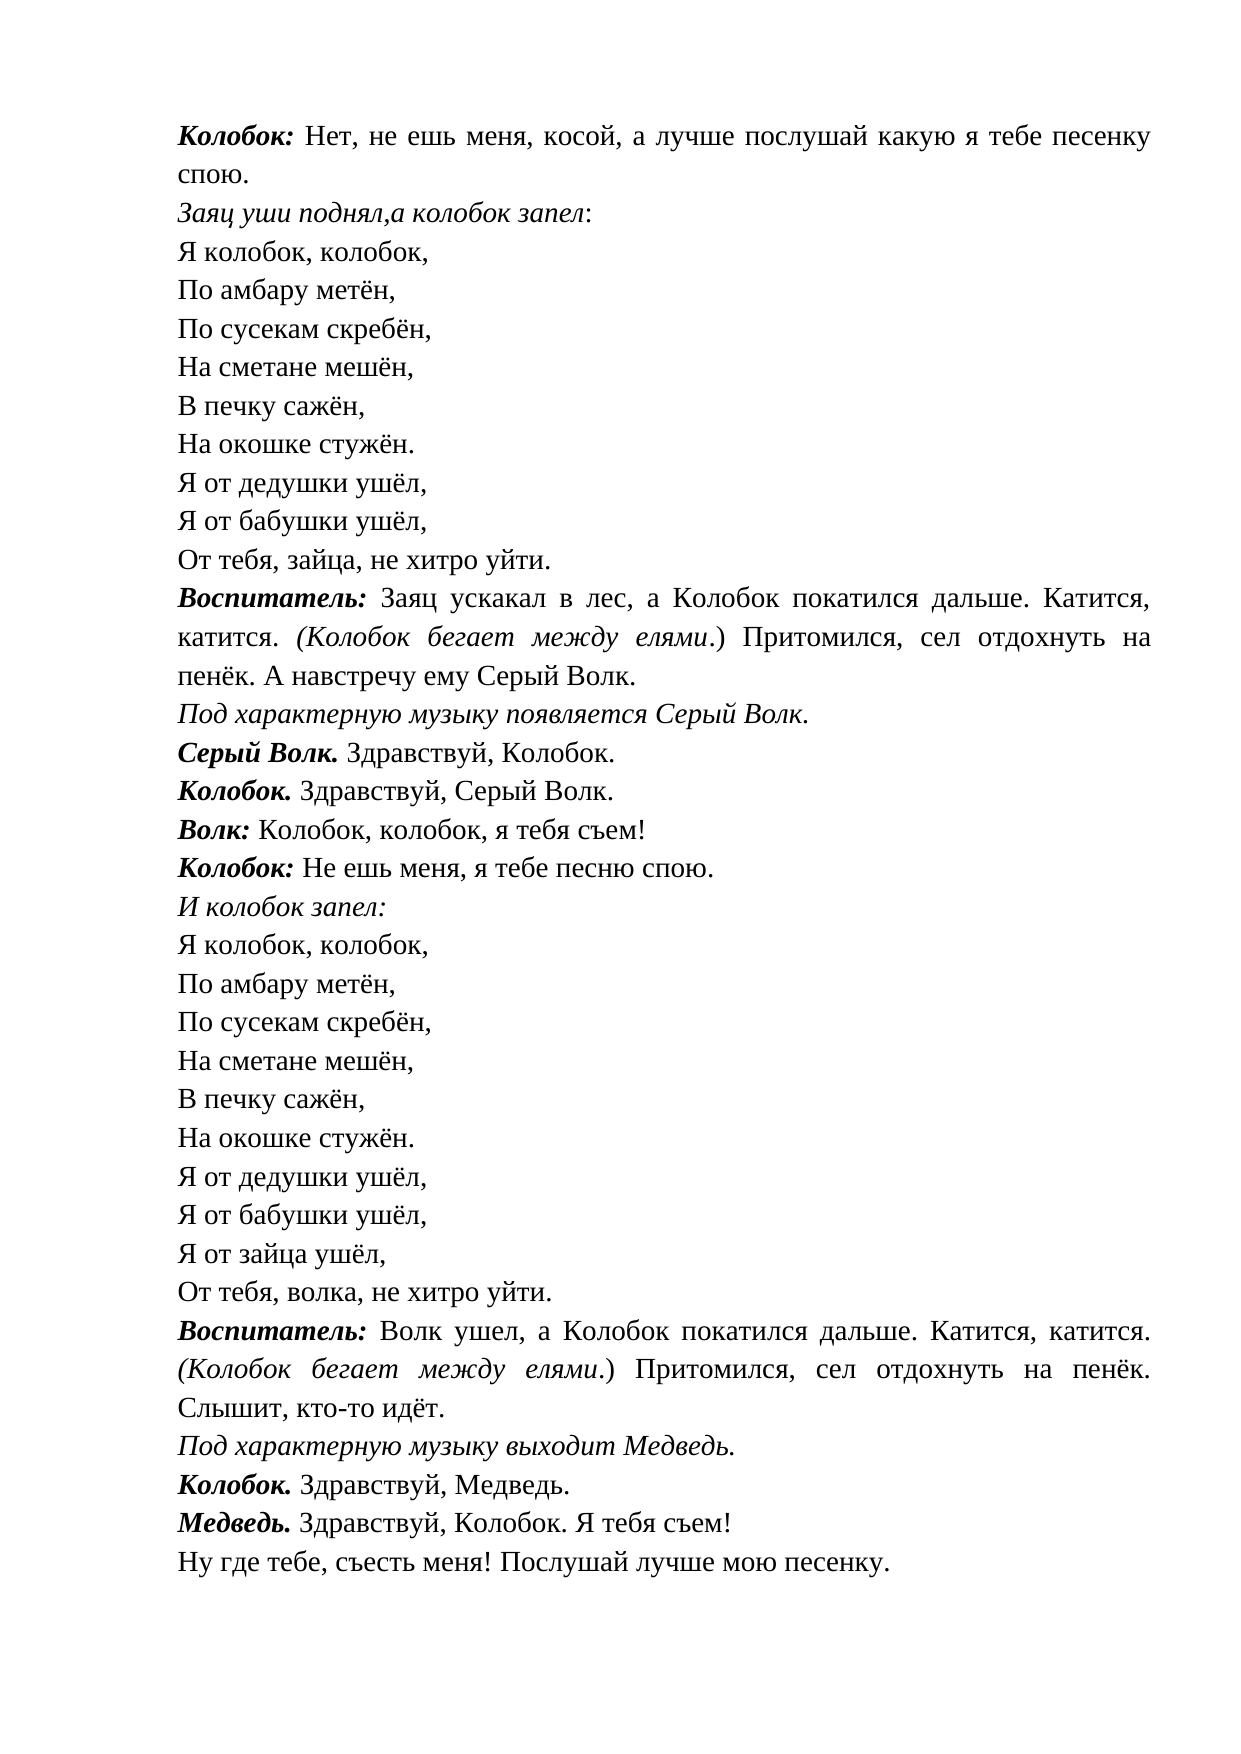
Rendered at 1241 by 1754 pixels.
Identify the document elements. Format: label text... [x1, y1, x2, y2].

text И колобок запел: [177, 889, 1152, 922]
text На сметане мешён, [177, 1043, 1152, 1077]
text Заяц уши поднял,а колобок запел: [177, 195, 1152, 229]
text Колобок. Здравствуй, Серый Волк. [177, 773, 1152, 807]
text Я от бабушки ушёл, [177, 1197, 1152, 1231]
text Колобок: Не ешь меня, я тебе песню спою. [177, 850, 1152, 884]
text Под характерную музыку появляется Серый Волк. [177, 696, 1152, 730]
text Колобок. Здравствуй, Медведь. [177, 1467, 1152, 1501]
text В печку сажён, [177, 1082, 1152, 1115]
text Я от зайца ушёл, [177, 1236, 1152, 1269]
text Воспитатель: Заяц ускакал в лес, а Колобок покатился дальше. Катится, катится. (Колобок бегает между елями.) Притомился, сел отдохнуть на пенёк. А навстречу ему Серый Волк. [177, 581, 1152, 691]
text Я колобок, колобок, [177, 234, 1152, 267]
text По амбару метён, [177, 966, 1152, 999]
text На окошке стужён. [177, 426, 1152, 460]
text Я от дедушки ушёл, [177, 1159, 1152, 1192]
text Воспитатель: Волк ушел, а Колобок покатился дальше. Катится, катится. (Колобок бегает между елями.) Притомился, сел отдохнуть на пенёк. Слышит, кто-то идёт. [177, 1313, 1152, 1423]
text Ну где тебе, съесть меня! Послушай лучше мою песенку. [177, 1544, 1152, 1578]
text По сусекам скребён, [177, 1004, 1152, 1038]
text По амбару метён, [177, 272, 1152, 306]
text Медведь. Здравствуй, Колобок. Я тебя съем! [177, 1506, 1152, 1539]
text Я от дедушки ушёл, [177, 465, 1152, 498]
text На окошке стужён. [177, 1120, 1152, 1154]
text Я колобок, колобок, [177, 927, 1152, 961]
text Колобок: Нет, не ешь меня, косой, а лучше послушай какую я тебе песенку спою. [177, 118, 1152, 190]
text В печку сажён, [177, 388, 1152, 421]
text От тебя, зайца, не хитро уйти. [177, 542, 1152, 576]
text По сусекам скребён, [177, 311, 1152, 344]
text Под характерную музыку выходит Медведь. [177, 1428, 1152, 1462]
text Я от бабушки ушёл, [177, 503, 1152, 537]
text От тебя, волка, не хитро уйти. [177, 1274, 1152, 1308]
text Волк: Колобок, колобок, я тебя съем! [177, 812, 1152, 845]
text Серый Волк. Здравствуй, Колобок. [177, 735, 1152, 768]
text На сметане мешён, [177, 349, 1152, 383]
